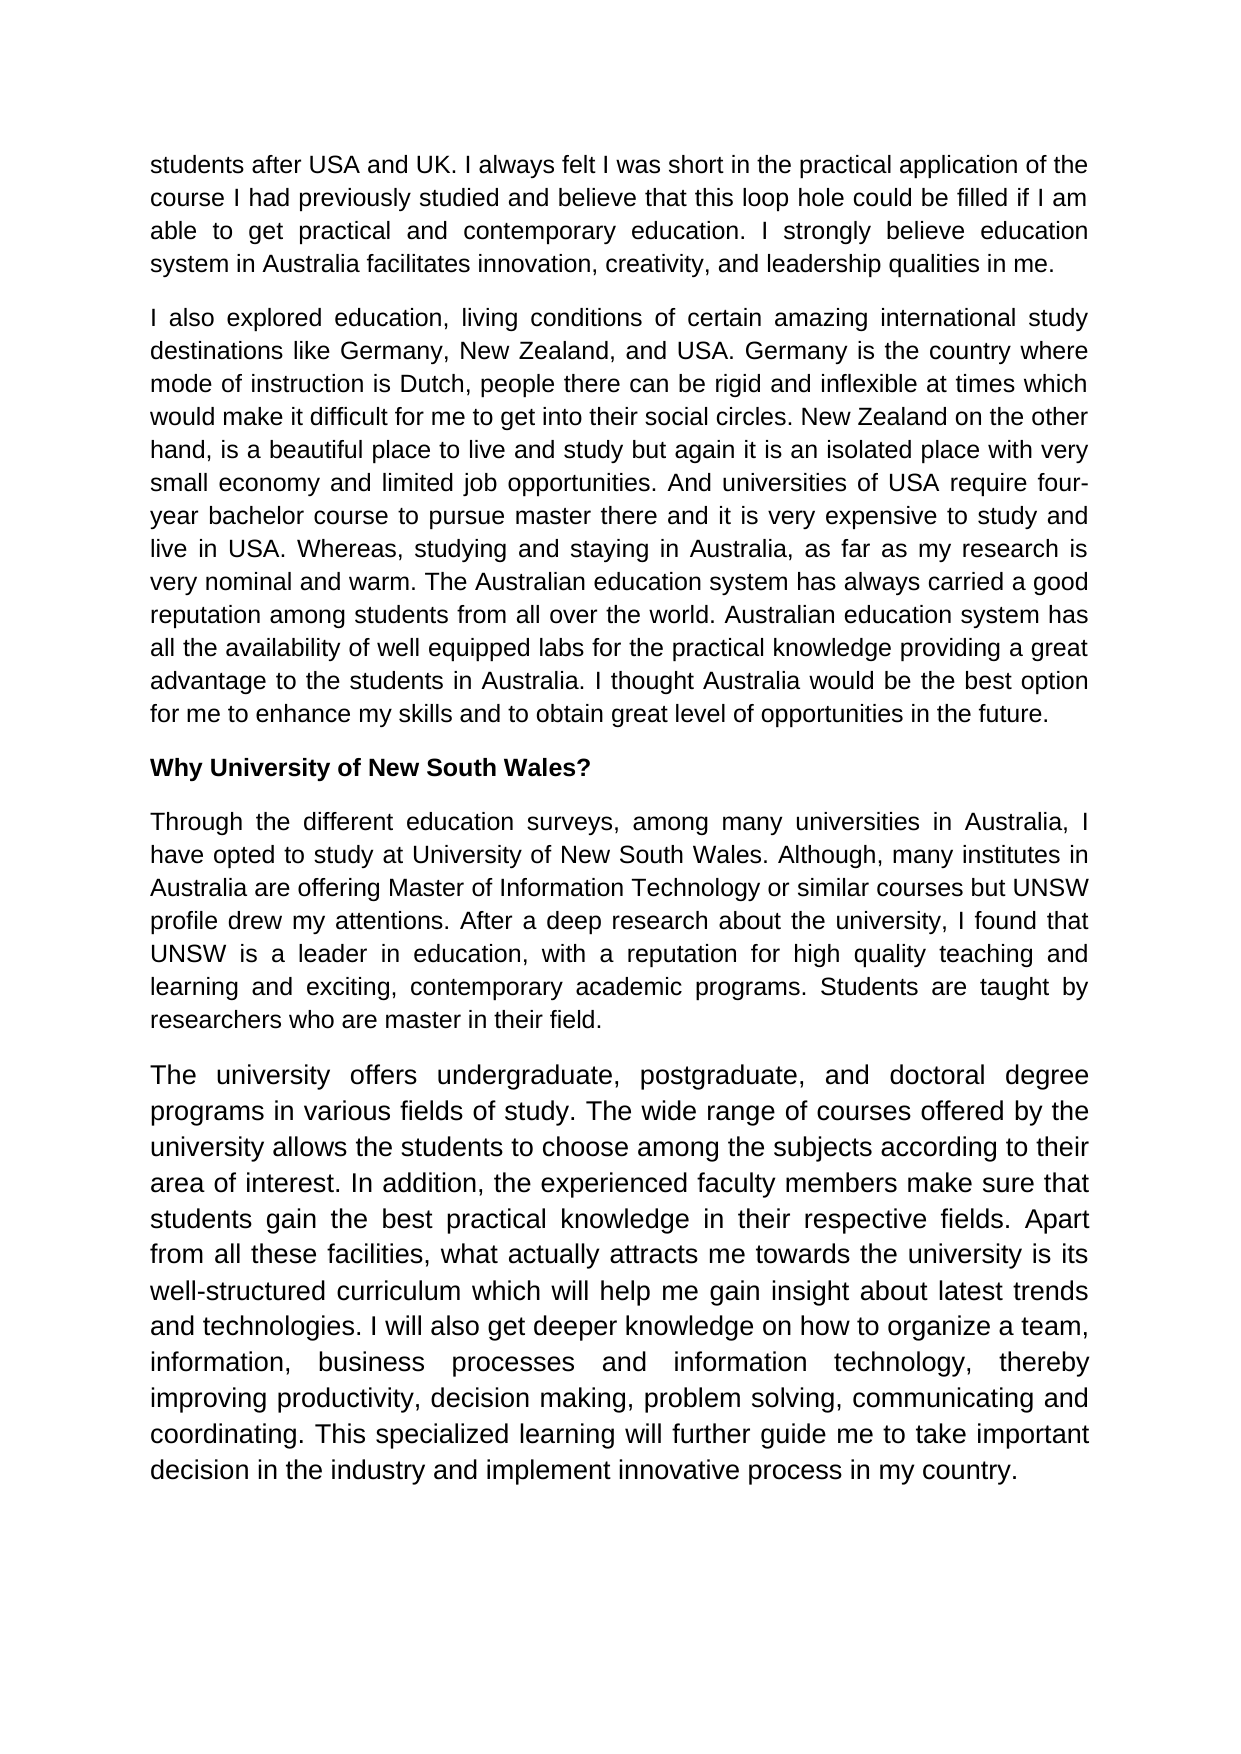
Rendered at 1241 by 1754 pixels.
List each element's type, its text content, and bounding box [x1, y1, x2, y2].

text Why University of New South Wales? [150, 753, 1090, 782]
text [150, 150, 1090, 278]
text Through the different education surveys, among many universities in Australia, I have opted to study at University of New South Wales. Although, many institutes in Australia are offering Master of Information Technology or similar courses but UNSW profile drew my attentions. After a deep research about the university, I found that UNSW is a leader in education, with a reputation for high quality teaching and learning and exciting, contemporary academic programs. Students are taught by researchers who are master in their field. [150, 807, 1090, 1034]
text I also explored education, living conditions of certain amazing international study destinations like Germany, New Zealand, and USA. Germany is the country where mode of instruction is Dutch, people there can be rigid and inflexible at times which would make it difficult for me to get into their social circles. New Zealand on the other hand, is a beautiful place to live and study but again it is an isolated place with very small economy and limited job opportunities. And universities of USA require four-year bachelor course to pursue master there and it is very expensive to study and live in USA. Whereas, studying and staying in Australia, as far as my research is very nominal and warm. The Australian education system has always carried a good reputation among students from all over the world. Australian education system has all the availability of well equipped labs for the practical knowledge providing a great advantage to the students in Australia. I thought Australia would be the best option for me to enhance my skills and to obtain great level of opportunities in the future. [150, 303, 1090, 728]
text The university offers undergraduate, postgraduate, and doctoral degree programs in various fields of study. The wide range of courses offered by the university allows the students to choose among the subjects according to their area of interest. In addition, the experienced faculty members make sure that students gain the best practical knowledge in their respective fields. Apart from all these facilities, what actually attracts me towards the university is its well-structured curriculum which will help me gain insight about latest trends and technologies. I will also get deeper knowledge on how to organize a team, information, business processes and information technology, thereby improving productivity, decision making, problem solving, communicating and coordinating. This specialized learning will further guide me to take important decision in the industry and implement innovative process in my country. [150, 1059, 1090, 1485]
